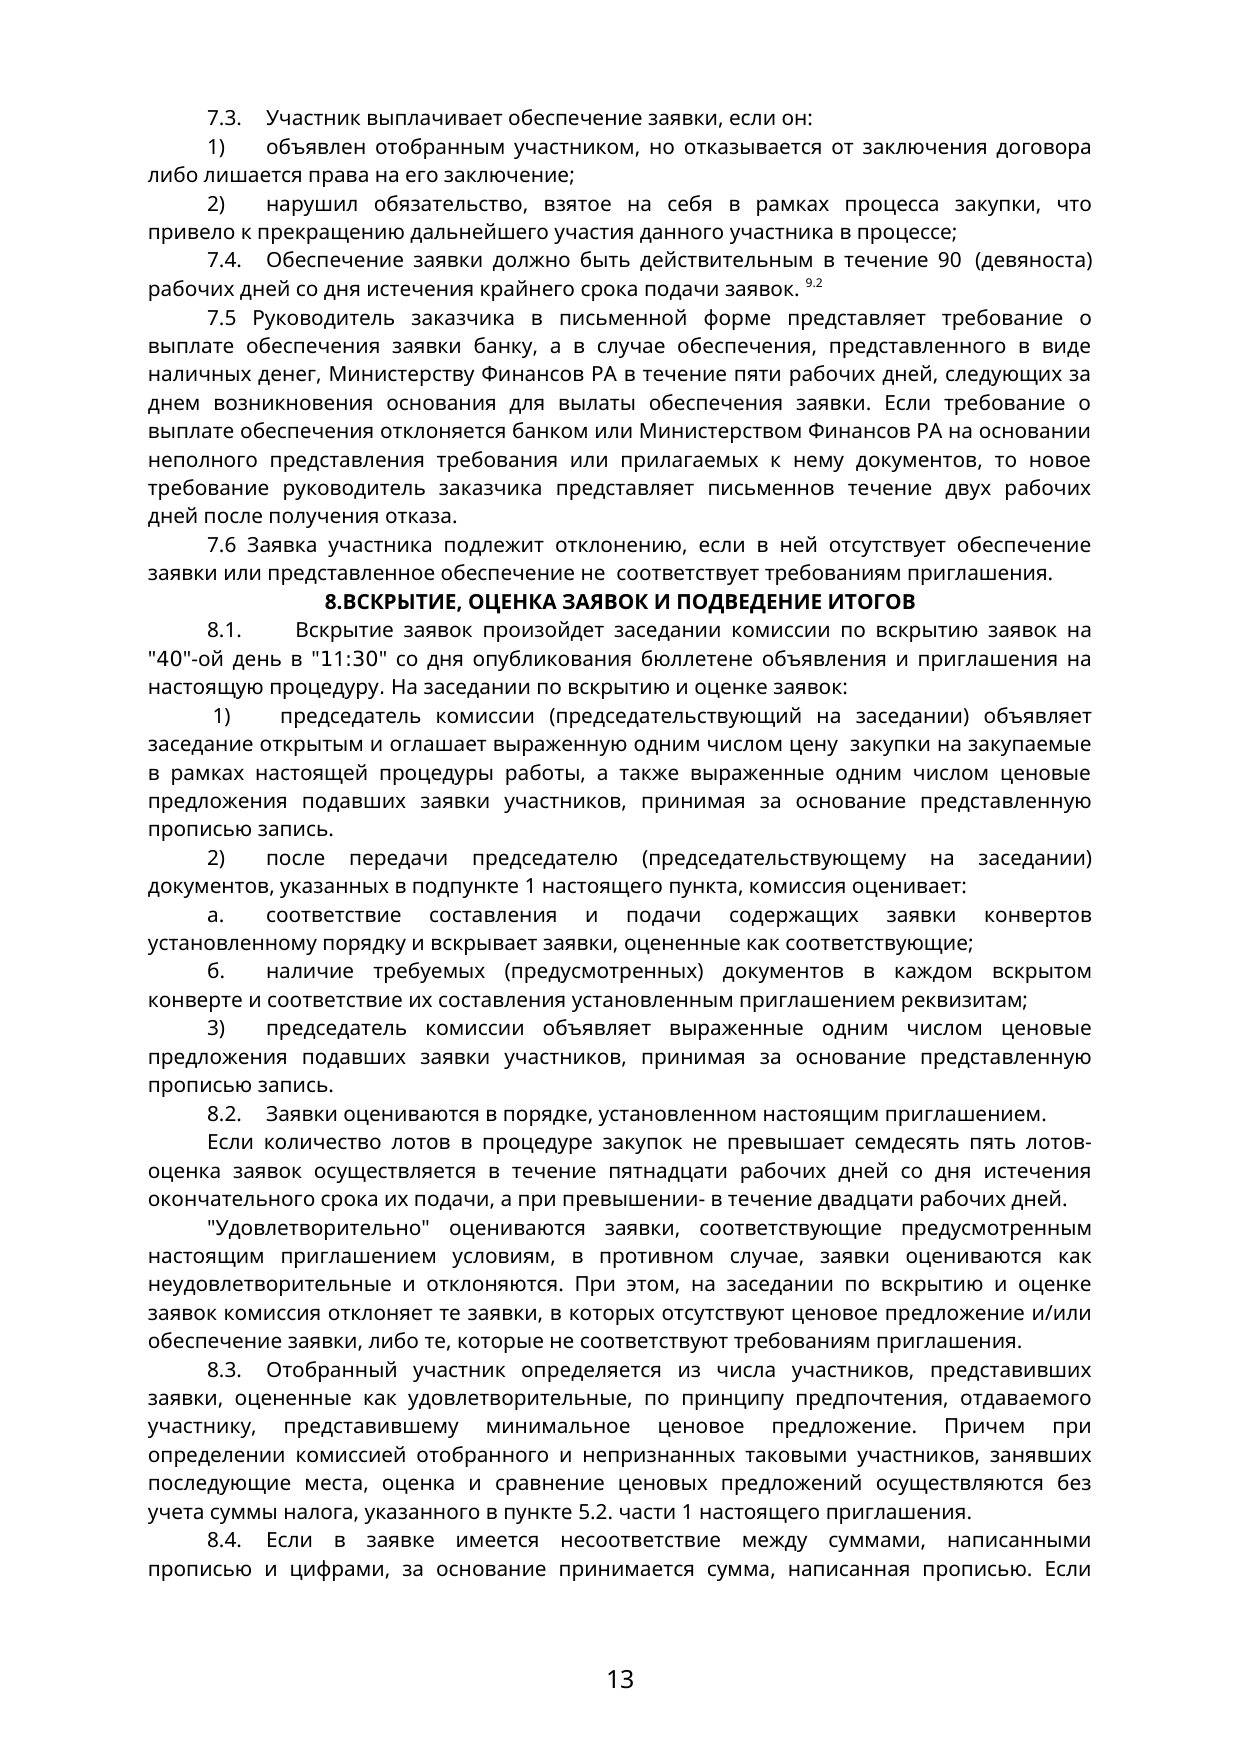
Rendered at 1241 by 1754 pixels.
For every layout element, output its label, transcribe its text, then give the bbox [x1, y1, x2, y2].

text а. соответствие составления и подачи содержащих заявки конвертов установленному порядку и вскрывает заявки, оцененные как соответствующие; [148, 900, 1092, 957]
text 7.5 Руководитель заказчика в письменной форме представляет требование о выплате обеспечения заявки банку, а в случае обеспечения, представленного в виде наличных денег, Министерству Финансов РА в течение пяти рабочих дней, следующих за днем возникновения основания для вылаты обеспечения заявки. Если требование о выплате обеспечения отклоняется банком или Министерством Финансов РА на основании неполного представления требования или прилагаемых к нему документов, то новое требование руководитель заказчика представляет письменнов течение двух рабочих дней после получения отказа. [148, 303, 1092, 530]
text 8.3. Отобранный участник определяется из числа участников, представивших заявки, оцененные как удовлетворительные, по принципу предпочтения, отдаваемого участнику, представившему минимальное ценовое предложение. Причем при определении комиссией отобранного и непризнанных таковыми участников, занявших последующие места, оценка и сравнение ценовых предложений осуществляются без учета суммы налога, указанного в пункте 5.2. части 1 настоящего приглашения. [148, 1355, 1092, 1525]
text 8.ВСКРЫТИЕ, ОЦЕНКА ЗАЯВОК И ПОДВЕДЕНИЕ ИТОГОВ [148, 587, 1092, 615]
text 7.4. Обеспечение заявки должно быть действительным в течение 90 (девяноста) рабочих дней со дня истечения крайнего срока подачи заявок. 9.2 [148, 246, 1092, 303]
text 1) председатель комиссии (председательствующий на заседании) объявляет заседание открытым и оглашает выраженную одним числом цену закупки на закупаемые в рамках настоящей процедуры работы, а также выраженные одним числом ценовые предложения подавших заявки участников, принимая за основание представленную прописью запись. [148, 701, 1092, 843]
text 7.6 Заявка участника подлежит отклонению, если в ней отсутствует обеспечение заявки или представленное обеспечение не соответствует требованиям приглашения. [148, 530, 1092, 587]
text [148, 1525, 1092, 1582]
text "Удовлетворительно" оцениваются заявки, соответствующие предусмотренным настоящим приглашением условиям, в противном случае, заявки оцениваются как неудовлетворительные и отклоняются. При этом, на заседании по вскрытию и оценке заявок комиссия отклоняет те заявки, в которых отсутствуют ценовое предложение и/или обеспечение заявки, либо те, которые не соответствуют требованиям приглашения. [148, 1213, 1092, 1355]
text б. наличие требуемых (предусмотренных) документов в каждом вскрытом конверте и соответствие их составления установленным приглашением реквизитам; [148, 957, 1092, 1013]
text 2) после передачи председателю (председательствующему на заседании) документов, указанных в подпункте 1 настоящего пункта, комиссия оценивает: [148, 843, 1092, 900]
text 8.2. Заявки оцениваются в порядке, установленном настоящим приглашением. [148, 1099, 1092, 1127]
text 3) председатель комиссии объявляет выраженные одним числом ценовые предложения подавших заявки участников, принимая за основание представленную прописью запись. [148, 1013, 1092, 1099]
text Если количество лотов в процедуре закупок не превышает семдесять пять лотов- оценка заявок осуществляется в течение пятнадцати рабочих дней со дня истечения окончательного срока их подачи, а при превышении- в течение двадцати рабочих дней. [148, 1127, 1092, 1213]
text 1) объявлен отобранным участником, но отказывается от заключения договора либо лишается права на его заключение; [148, 132, 1092, 189]
text 7.3. Участник выплачивает обеспечение заявки, если он: [148, 103, 1092, 132]
text 8.1. Вскрытие заявок произойдет заседании комиссии по вскрытию заявок на "40"-ой день в "11:30" со дня опубликования бюллетене объявления и приглашения на настоящую процедуру. На заседании по вскрытию и оценке заявок: [148, 615, 1092, 701]
text 2) нарушил обязательство, взятое на себя в рамках процесса закупки, что привело к прекращению дальнейшего участия данного участника в процессе; [148, 189, 1092, 246]
